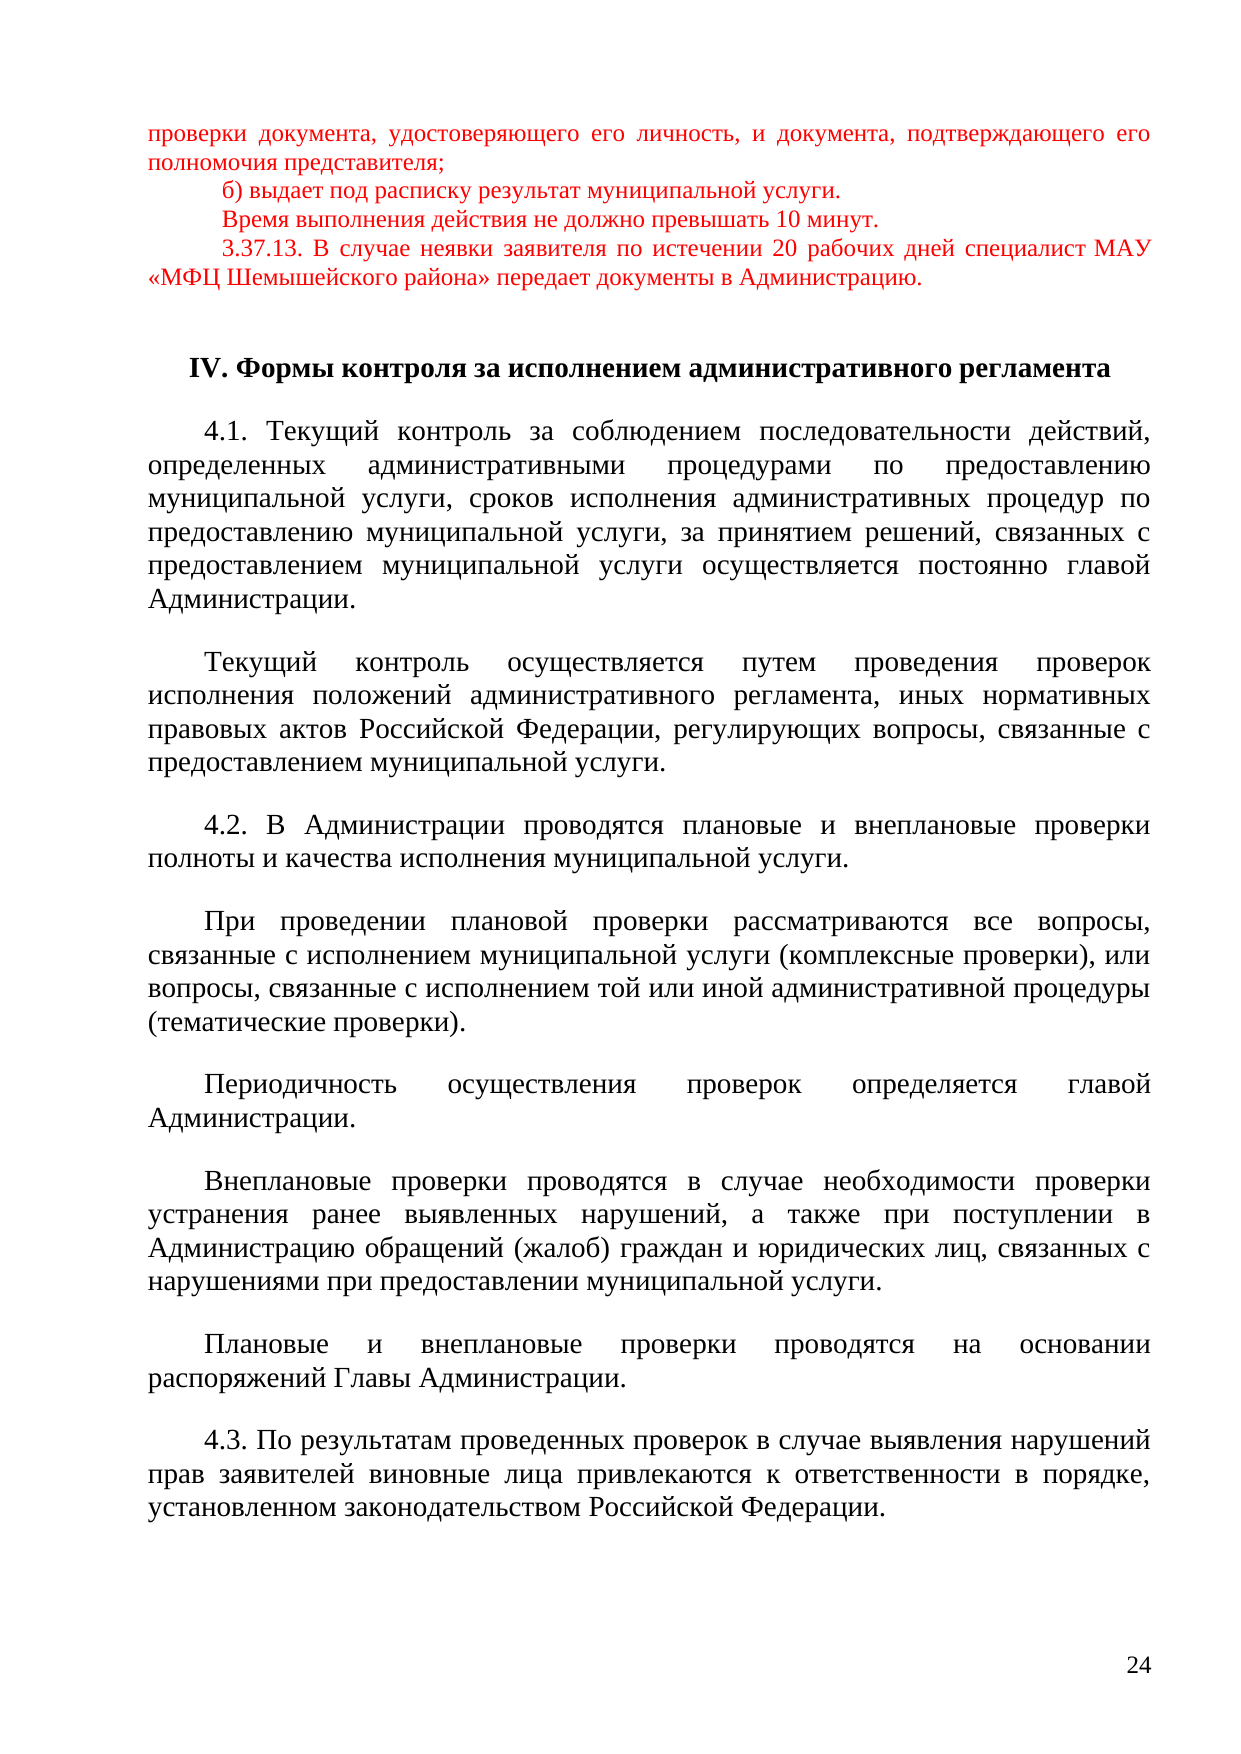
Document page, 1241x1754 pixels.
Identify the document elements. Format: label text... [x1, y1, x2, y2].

text Текущий контроль осуществляется путем проведения проверок исполнения положений административного регламента, иных нормативных правовых актов Российской Федерации, регулирующих вопросы, связанные с предоставлением муниципальной услуги. [148, 644, 1152, 778]
text 4.3. По результатам проведенных проверок в случае выявления нарушений прав заявителей виновные лица привлекаются к ответственности в порядке, установленном законодательством Российской Федерации. [148, 1422, 1152, 1523]
text Внеплановые проверки проводятся в случае необходимости проверки устранения ранее выявленных нарушений, а также при поступлении в Администрацию обращений (жалоб) граждан и юридических лиц, связанных с нарушениями при предоставлении муниципальной услуги. [148, 1163, 1152, 1297]
text Время выполнения действия не должно превышать 10 минут. [148, 204, 1152, 233]
text При проведении плановой проверки рассматриваются все вопросы, связанные с исполнением муниципальной услуги (комплексные проверки), или вопросы, связанные с исполнением той или иной административной процедуры (тематические проверки). [148, 903, 1152, 1037]
text 3.37.13. В случае неявки заявителя по истечении 20 рабочих дней специалист МАУ «МФЦ Шемышейского района» передает документы в Администрацию. [148, 233, 1152, 291]
text 4.1. Текущий контроль за соблюдением последовательности действий, определенных административными процедурами по предоставлению муниципальной услуги, сроков исполнения административных процедур по предоставлению муниципальной услуги, за принятием решений, связанных с предоставлением муниципальной услуги осуществляется постоянно главой Администрации. [148, 413, 1152, 614]
text 4.2. В Администрации проводятся плановые и внеплановые проверки полноты и качества исполнения муниципальной услуги. [148, 807, 1152, 874]
text Плановые и внеплановые проверки проводятся на основании распоряжений Главы Администрации. [148, 1326, 1152, 1393]
text б) выдает под расписку результат муниципальной услуги. [148, 176, 1152, 204]
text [148, 118, 1152, 176]
text IV. Формы контроля за исполнением административного регламента [148, 350, 1152, 384]
text Периодичность осуществления проверок определяется главой Администрации. [148, 1067, 1152, 1134]
